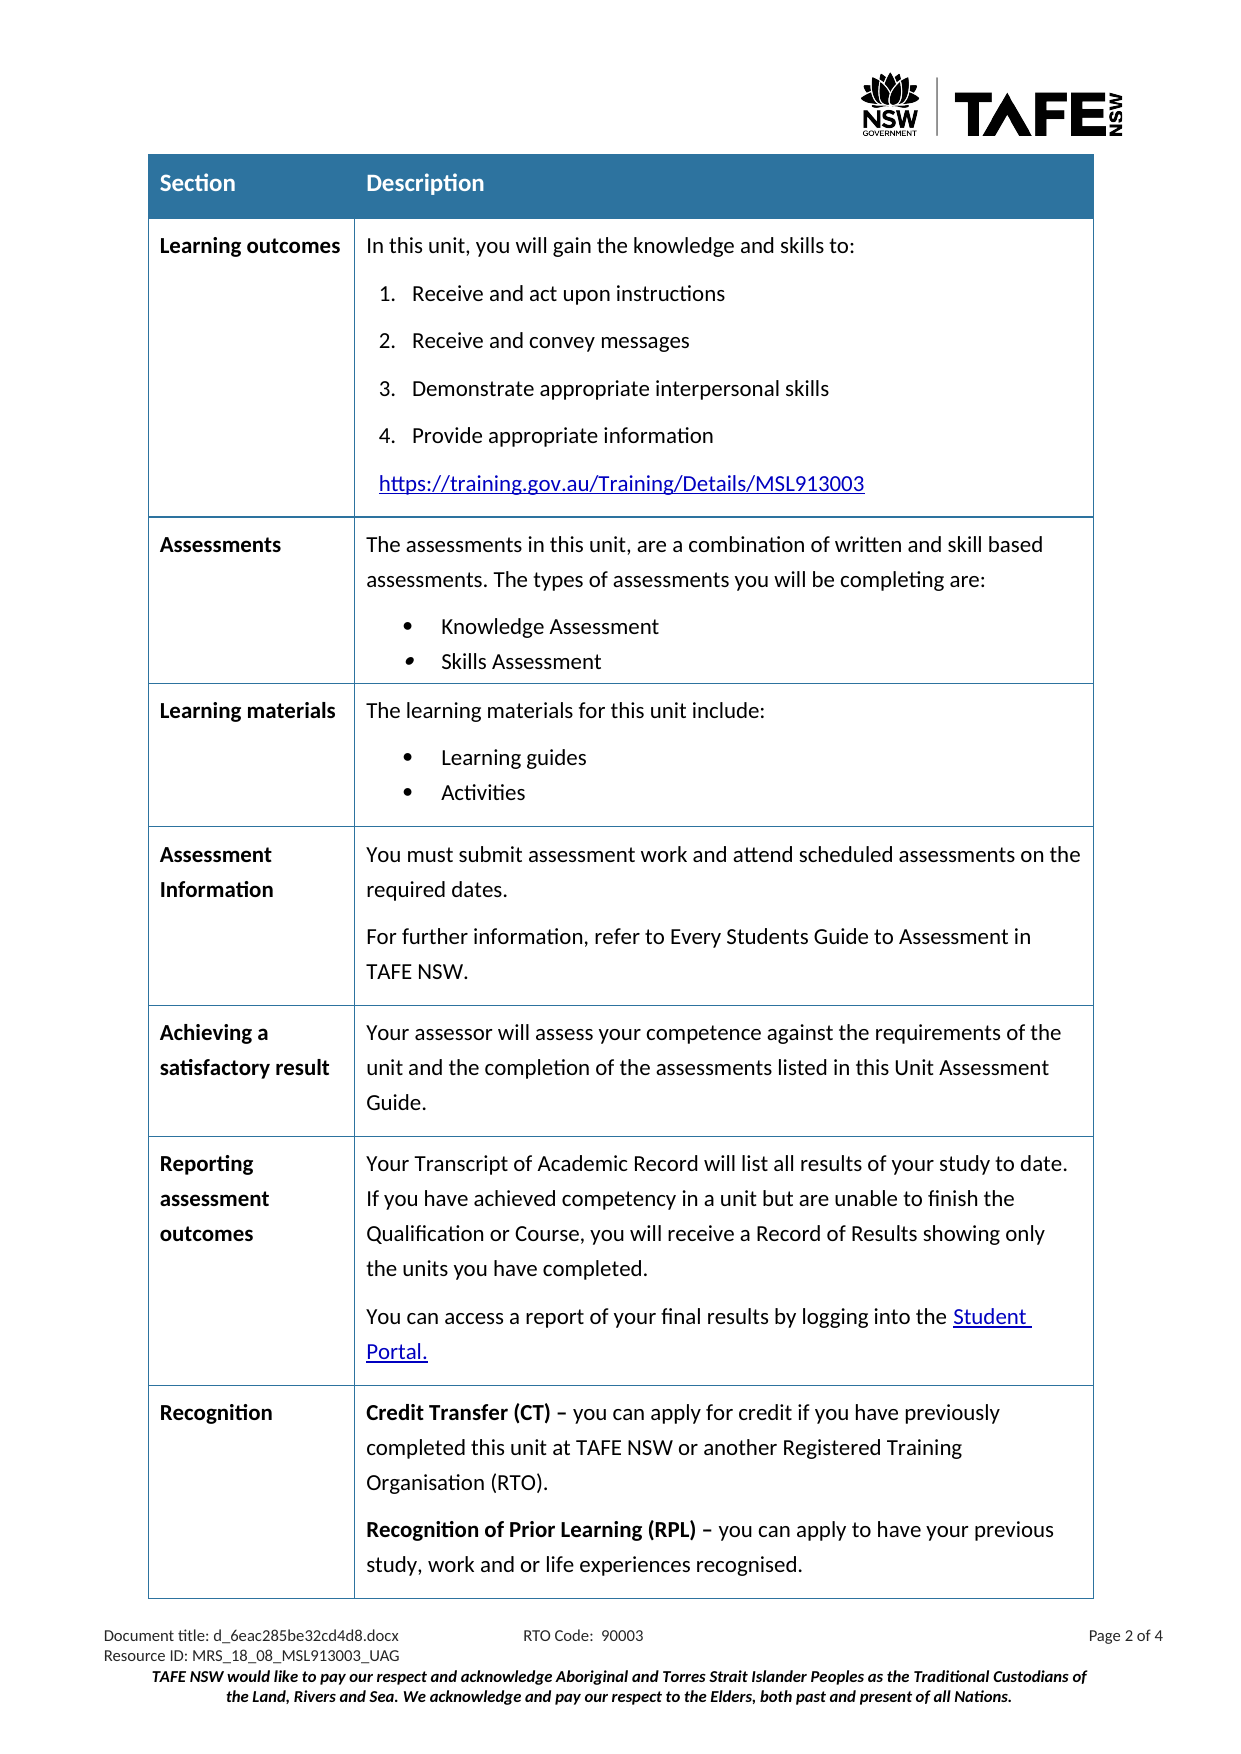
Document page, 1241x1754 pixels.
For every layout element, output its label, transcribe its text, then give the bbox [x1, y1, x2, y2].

table_cell The learning materials for this unit include: Learning guides Activities [355, 684, 1093, 826]
table_cell In this unit, you will gain the knowledge and skills to: Receive and act upon instructions Receive and convey messages Demonstrate appropriate interpersonal skills Provide appropriate information https://training.gov.au/Training/Details/MSL913003 [355, 219, 1093, 516]
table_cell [355, 1386, 1093, 1598]
table_cell Recognition [149, 1386, 354, 1598]
table_cell Your Transcript of Academic Record will list all results of your study to date. If you have achieved competency in a unit but are unable to finish the Qualification or Course, you will receive a Record of Results showing only the units you have completed. You can access a report of your final results by logging into the Student Portal. [355, 1137, 1093, 1384]
table_cell The assessments in this unit, are a combination of written and skill based assessments. The types of assessments you will be completing are: Knowledge Assessment Skills Assessment [355, 518, 1093, 682]
table_cell Your assessor will assess your competence against the requirements of the unit and the completion of the assessments listed in this Unit Assessment Guide. [355, 1006, 1093, 1136]
table_cell Reporting assessment outcomes [149, 1137, 354, 1384]
table_cell Learning outcomes [149, 219, 354, 516]
table_header Section [149, 155, 354, 218]
table_header Description [355, 155, 1093, 218]
table_cell You must submit assessment work and attend scheduled assessments on the required dates. For further information, refer to Every Students Guide to Assessment in TAFE NSW. [355, 827, 1093, 1005]
table_cell Assessment Information [149, 827, 354, 1005]
table_cell Achieving a satisfactory result [149, 1006, 354, 1136]
table_cell Learning materials [149, 684, 354, 826]
table_cell Assessments [149, 518, 354, 682]
picture [861, 71, 1123, 137]
